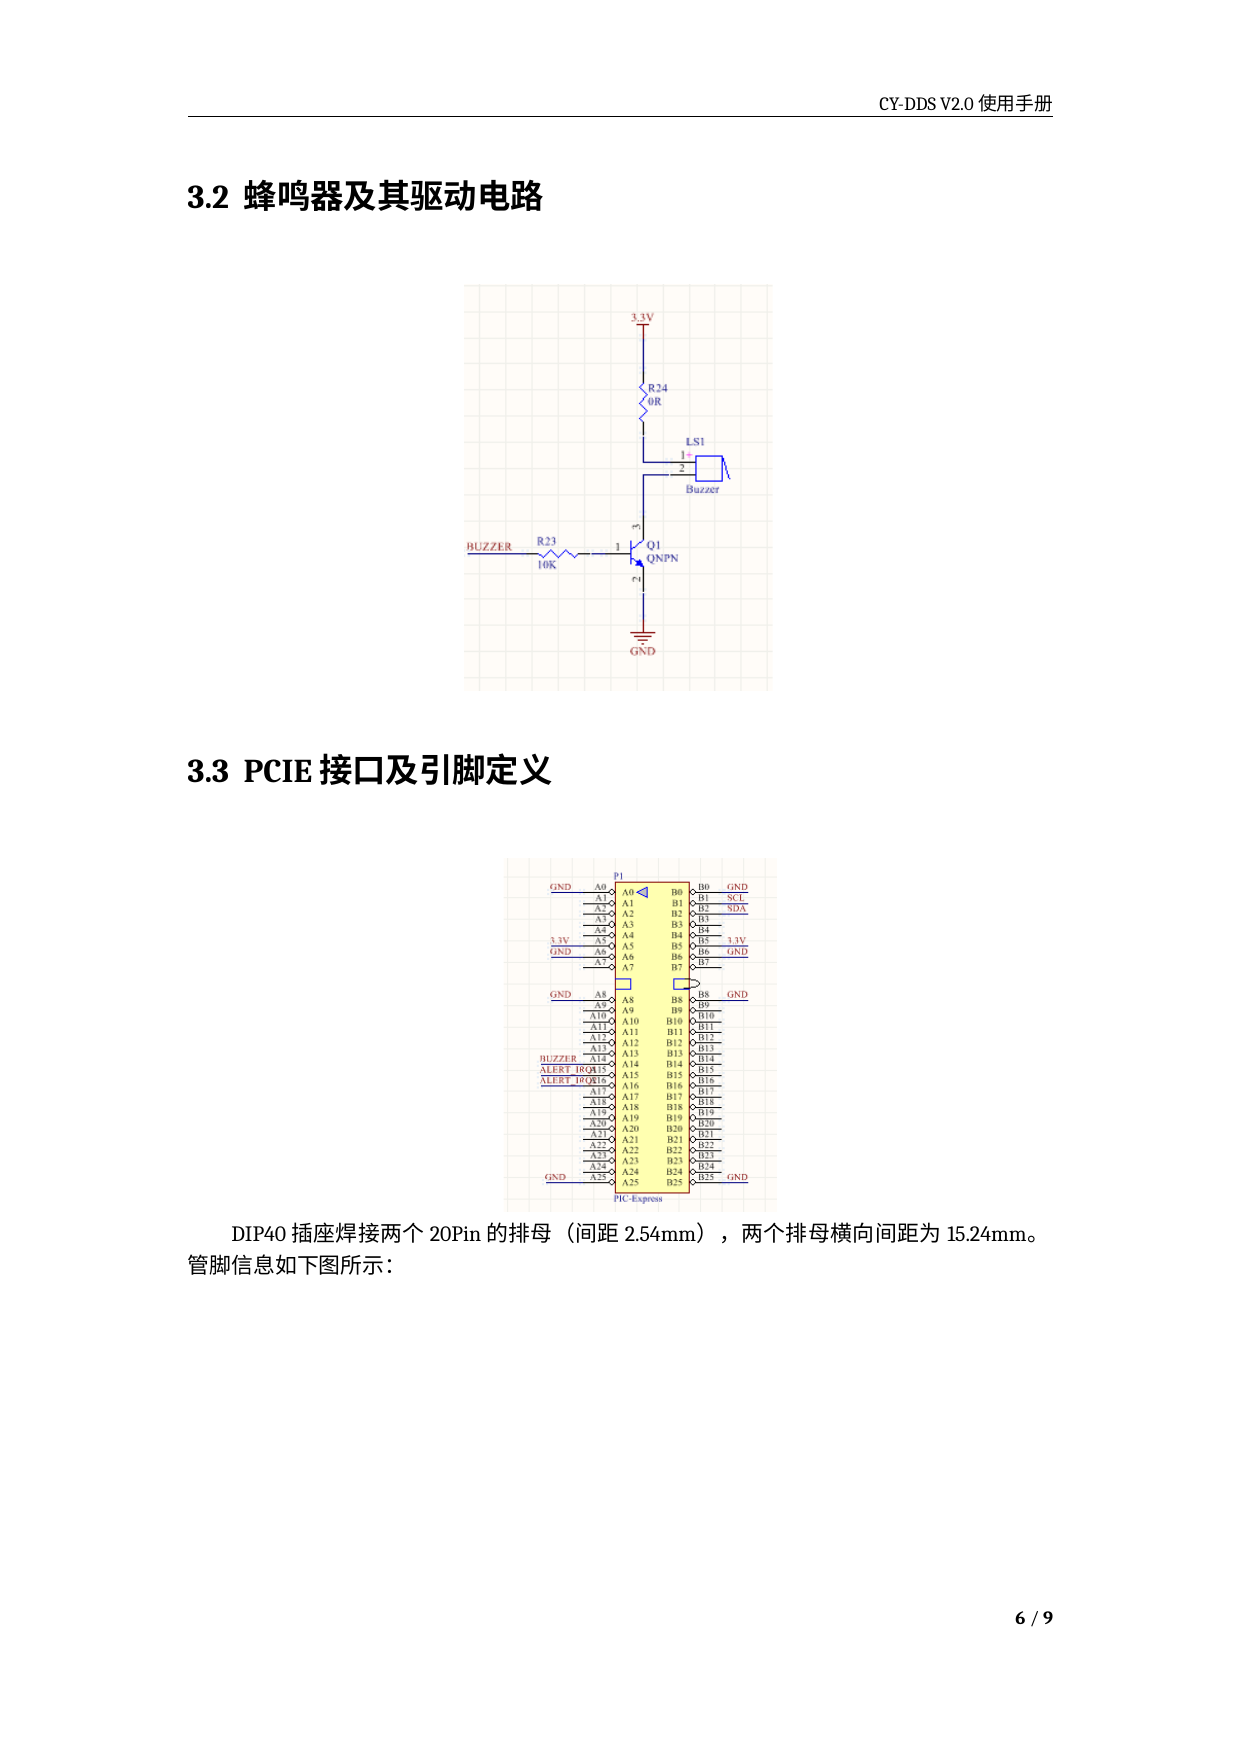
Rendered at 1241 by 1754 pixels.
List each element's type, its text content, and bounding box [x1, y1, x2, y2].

subtitle 3.2 蜂鸣器及其驱动电路 [187, 162, 1053, 227]
picture [464, 284, 773, 691]
picture [503, 858, 777, 1212]
table_header 3.3 PCIE接口及引脚定义 DIP40插座焊接两个20Pin的排母（间距2.54mm），两个排母横向间距为15.24mm。管脚信息如下图所示： 3.4 PCB布局布线 4. 使用说明 4.1 板卡连接 Piano Shield需要与PCIE底板配合使用，如PCIE Board for Arduino和PCIE Baseboard for RPI,并使用STEP FPGA二代板做主控。个电位计，并将采集的数据结果显示在LED上。 [188, 284, 1049, 1313]
